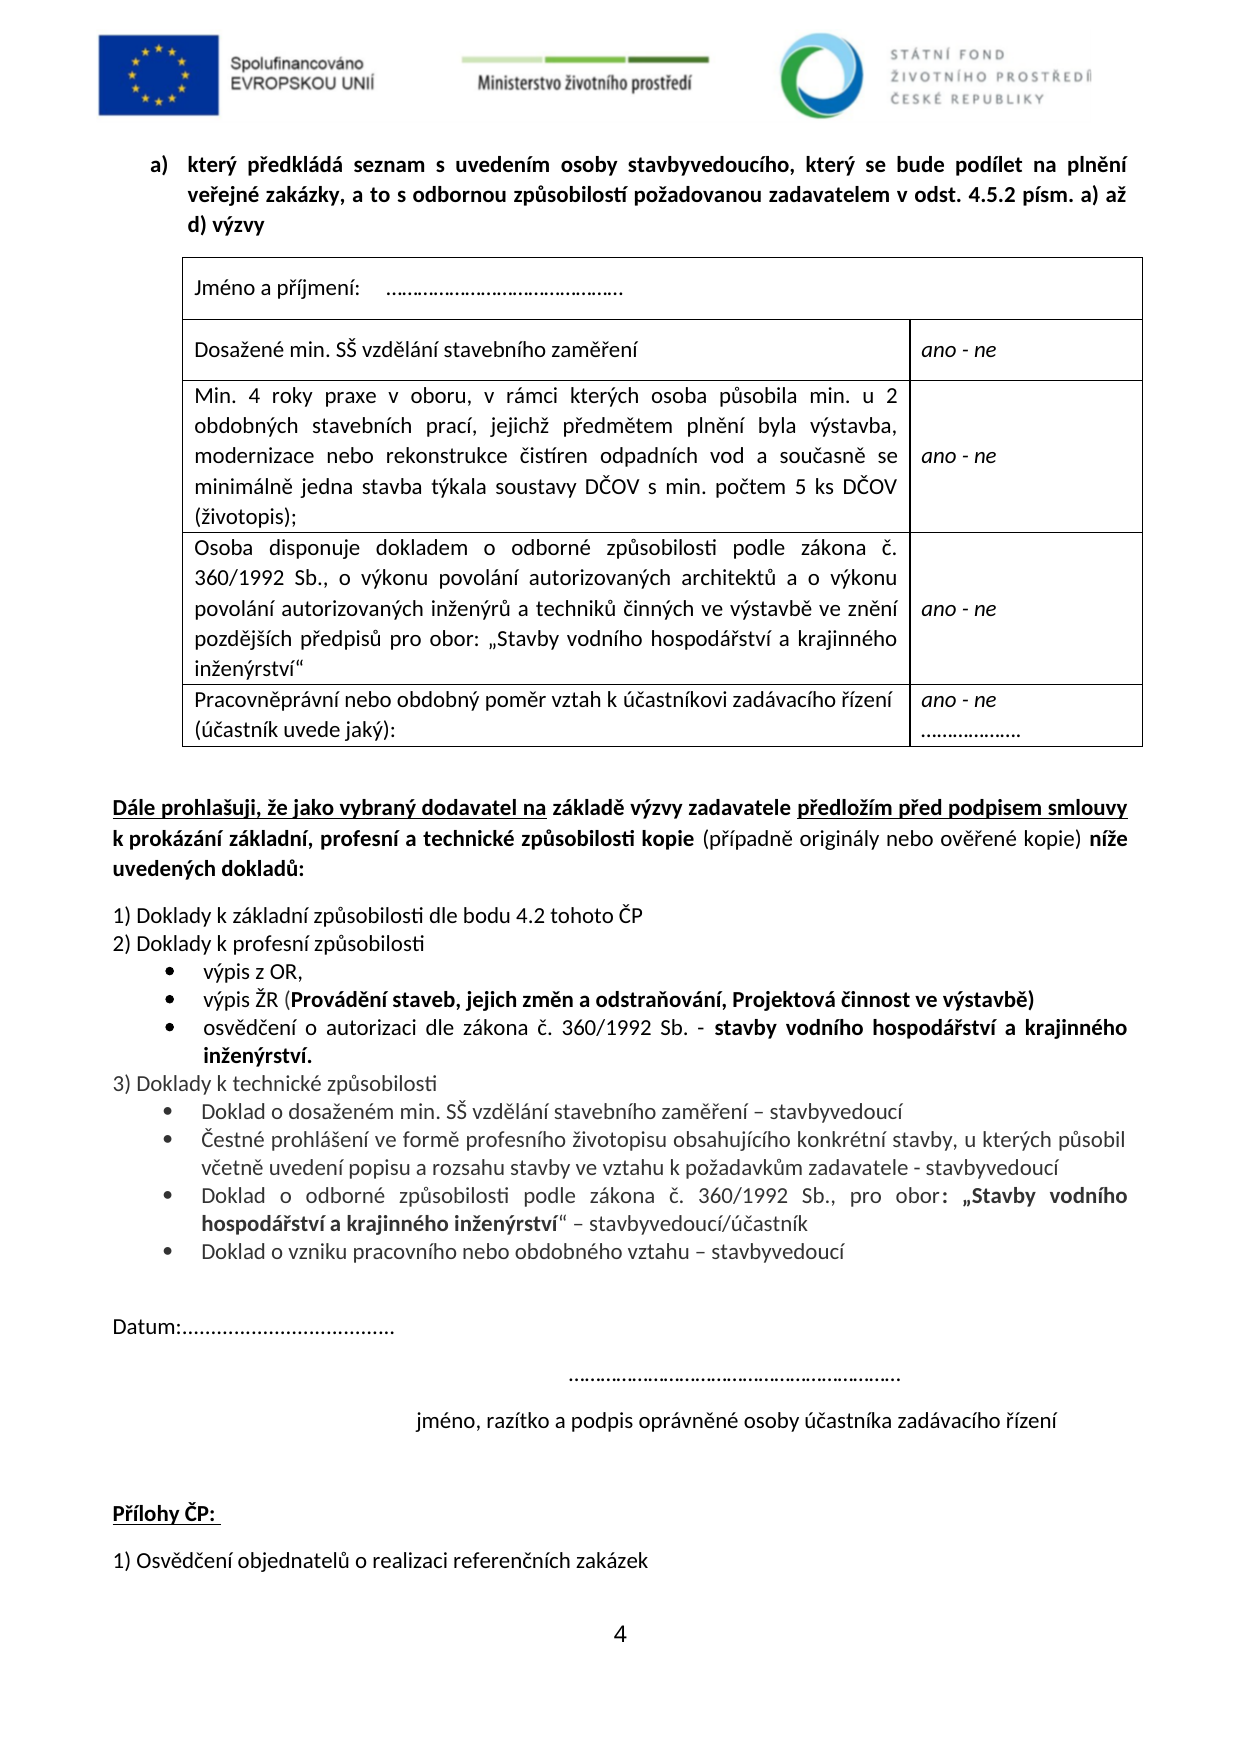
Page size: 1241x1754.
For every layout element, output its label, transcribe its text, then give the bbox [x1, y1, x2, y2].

picture [96, 29, 1092, 123]
table_cell Osoba disponuje dokladem o odborné způsobilosti podle zákona č. 360/1992 Sb., o výkonu povolání autorizovaných architektů a o výkonu povolání autorizovaných inženýrů a techniků činných ve výstavbě ve znění pozdějších předpisů pro obor: „Stavby vodního hospodářství a krajinného inženýrství“ [183, 533, 909, 684]
list výpis ŽR (Provádění staveb, jejich změn a odstraňování, Projektová činnost ve výstavbě) [166, 985, 1128, 1013]
table_cell ano - ne [911, 381, 1142, 532]
text 3) Doklady k technické způsobilosti [112, 1069, 1128, 1097]
text Přílohy ČP: [112, 1499, 1128, 1527]
text Datum:..................................... [112, 1312, 1128, 1340]
table_cell ano - ne [911, 533, 1142, 684]
text 2) Doklady k profesní způsobilosti [112, 929, 1128, 957]
text ……………………………………………………… [481, 1359, 1128, 1387]
list osvědčení o autorizaci dle zákona č. 360/1992 Sb. - stavby vodního hospodářství a krajinného inženýrství. [166, 1013, 1128, 1069]
table_cell ano - ne ………………. [911, 685, 1142, 746]
text 1) Doklady k základní způsobilosti dle bodu 4.2 tohoto ČP [112, 901, 1128, 929]
table_cell Pracovněprávní nebo obdobný poměr vztah k účastníkovi zadávacího řízení (účastník uvede jaký): [183, 685, 909, 746]
table_cell Min. 4 roky praxe v oboru, v rámci kterých osoba působila min. u 2 obdobných stavebních prací, jejichž předmětem plnění byla výstavba, modernizace nebo rekonstrukce čistíren odpadních vod a současně se minimálně jedna stavba týkala soustavy DČOV s min. počtem 5 ks DČOV (životopis); [183, 381, 909, 532]
text jméno, razítko a podpis oprávněné osoby účastníka zadávacího řízení [260, 1406, 1128, 1434]
list Doklad o vzniku pracovního nebo obdobného vztahu – stavbyvedoucí [163, 1237, 1128, 1265]
list který předkládá seznam s uvedením osoby stavbyvedoucího, který se bude podílet na plnění veřejné zakázky, a to s odbornou způsobilostí požadovanou zadavatelem v odst. 4.5.2 písm. a) až d) výzvy [150, 150, 1128, 238]
list Doklad o odborné způsobilosti podle zákona č. 360/1992 Sb., pro obor: „Stavby vodního hospodářství a krajinného inženýrství“ – stavbyvedoucí/účastník [163, 1181, 1128, 1237]
list Čestné prohlášení ve formě profesního životopisu obsahujícího konkrétní stavby, u kterých působil včetně uvedení popisu a rozsahu stavby ve vztahu k požadavkům zadavatele - stavbyvedoucí [163, 1125, 1128, 1181]
text 1) Osvědčení objednatelů o realizaci referenčních zakázek [112, 1546, 1128, 1574]
list Doklad o dosaženém min. SŠ vzdělání stavebního zaměření – stavbyvedoucí [163, 1097, 1128, 1125]
table_cell ano - ne [911, 320, 1142, 380]
table_cell Dosažené min. SŠ vzdělání stavebního zaměření [183, 320, 909, 380]
list výpis z OR, [166, 957, 1128, 985]
table_header Jméno a příjmení: ……………………………………… [183, 258, 1142, 319]
text Dále prohlašuji, že jako vybraný dodavatel na základě výzvy zadavatele předložím před podpisem smlouvy k prokázání základní, profesní a technické způsobilosti kopie (případně originály nebo ověřené kopie) níže uvedených dokladů: [112, 793, 1128, 882]
